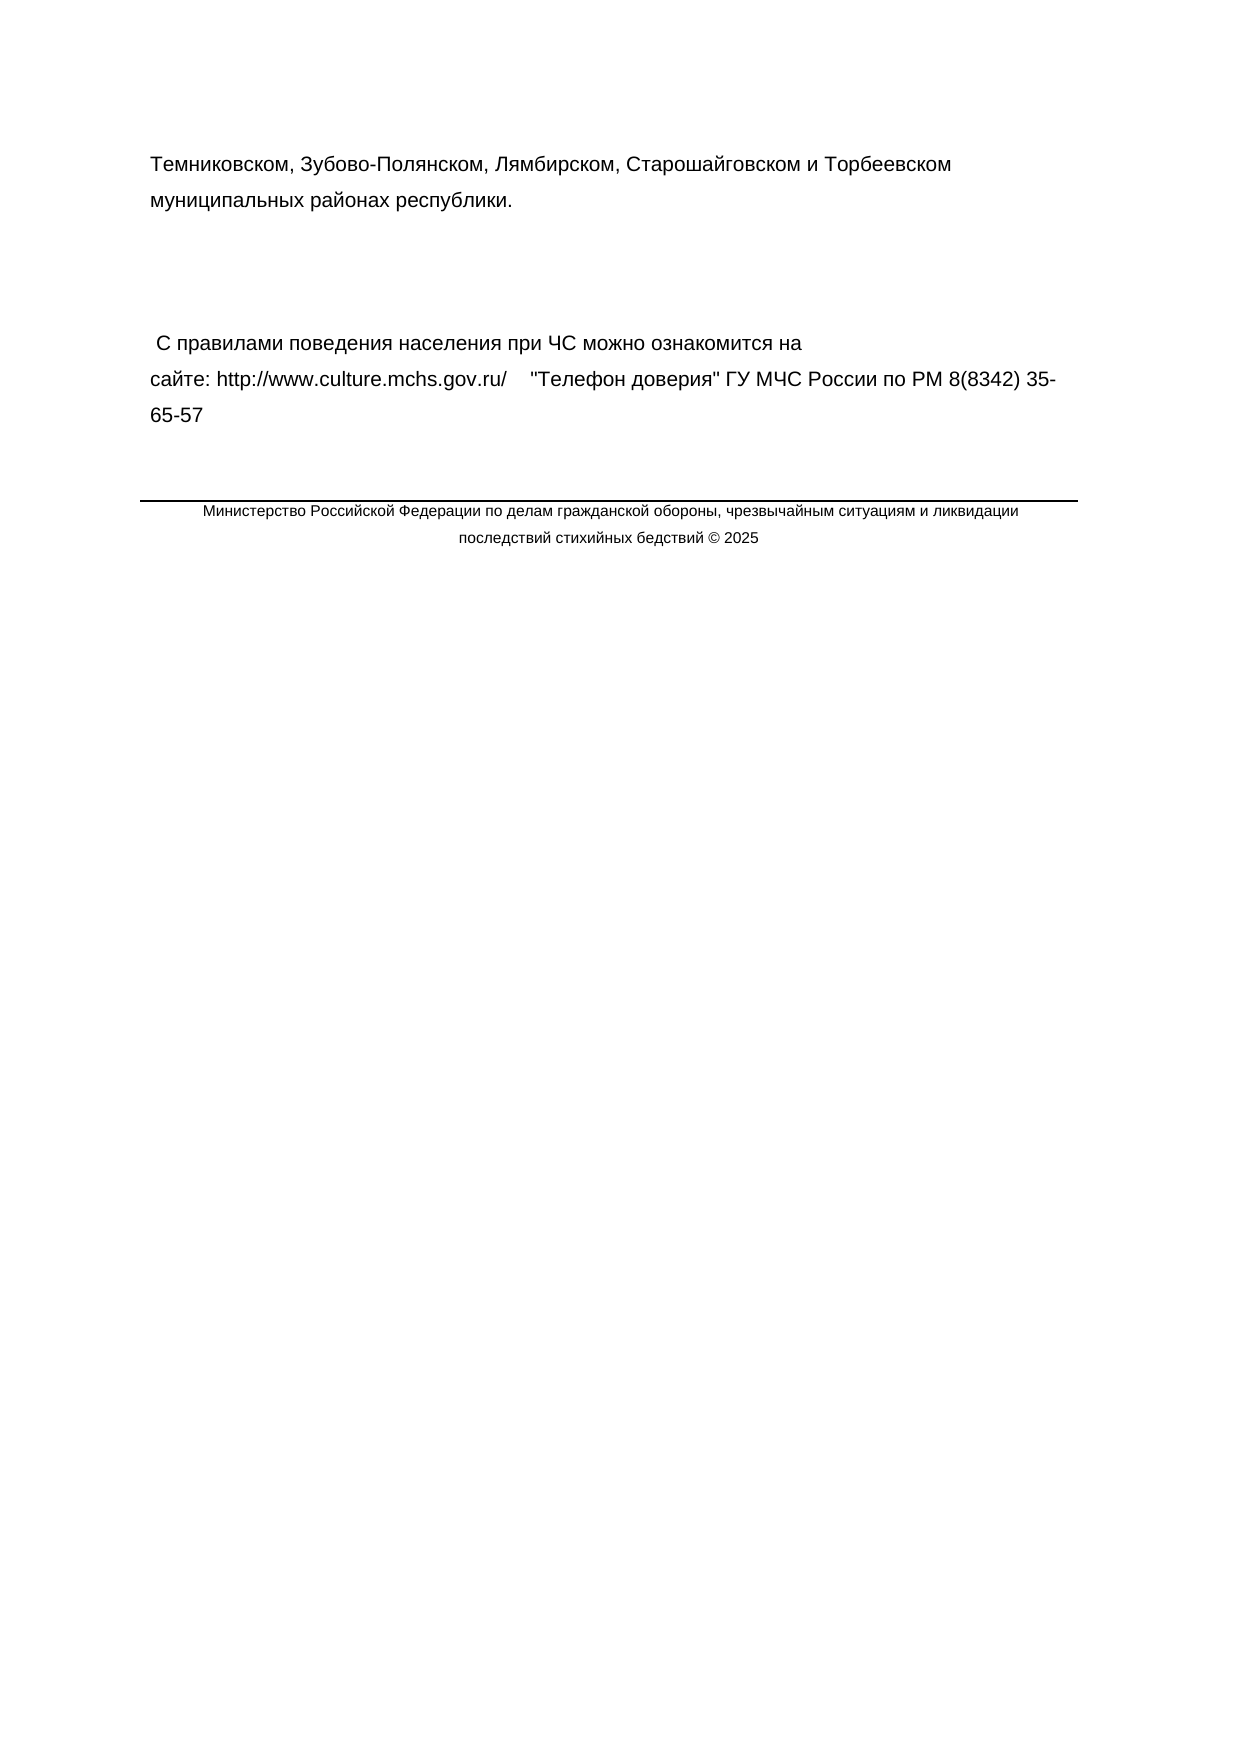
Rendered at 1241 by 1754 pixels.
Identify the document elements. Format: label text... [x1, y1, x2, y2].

table_cell Министерство Российской Федерации по делам гражданской обороны, чрезвычайным ситуациям и ликвидации последствий стихийных бедствий © 2025 [140, 502, 1078, 584]
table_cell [140, 150, 1078, 500]
